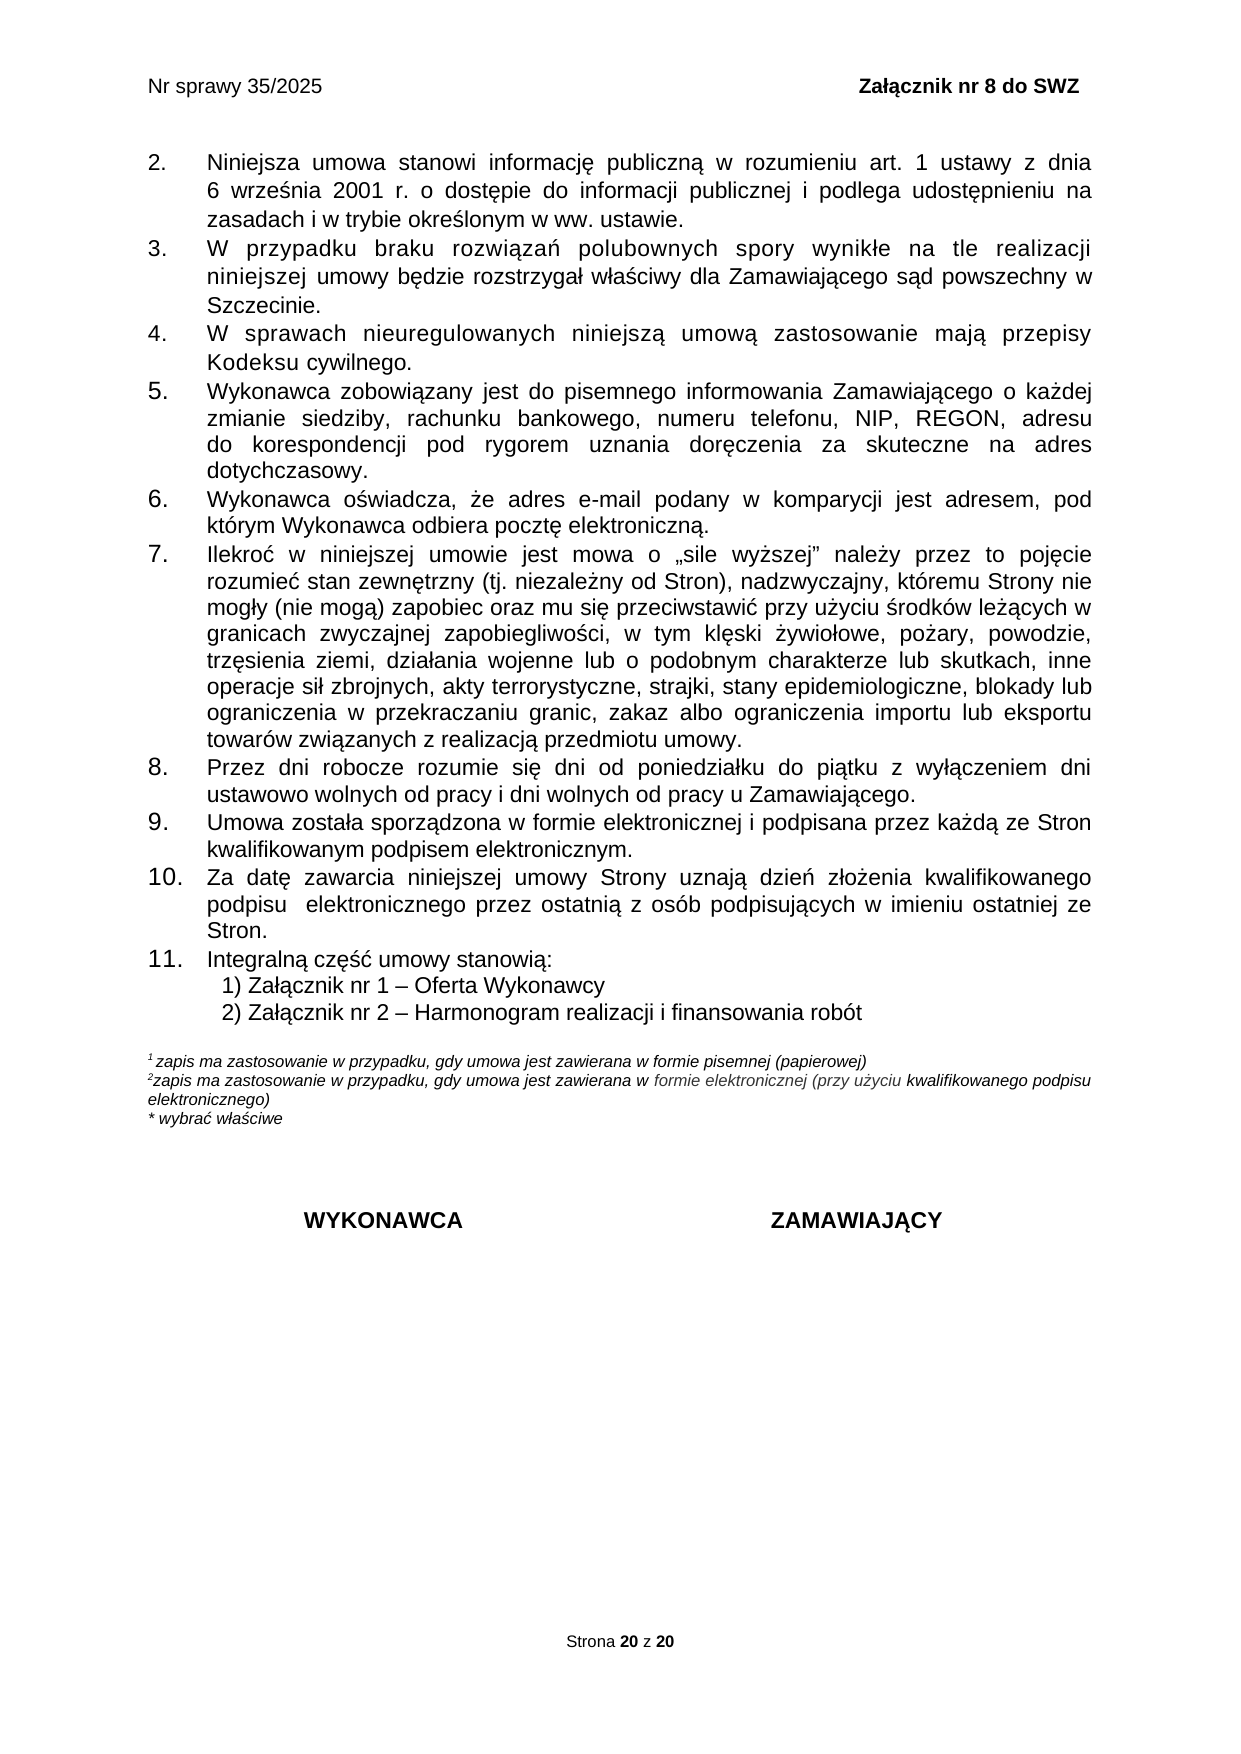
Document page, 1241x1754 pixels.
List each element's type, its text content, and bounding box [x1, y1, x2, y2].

list Wykonawca oświadcza, że adres e-mail podany w komparycji jest adresem, pod którym Wykonawca odbiera pocztę elektroniczną. [148, 484, 1093, 539]
text * wybrać właściwe [148, 1109, 1093, 1128]
text 1) Załącznik nr 1 – Oferta Wykonawcy [221, 972, 1091, 999]
text 2) Załącznik nr 2 – Harmonogram realizacji i finansowania robót [221, 999, 1091, 1025]
list Niniejsza umowa stanowi informację publiczną w rozumieniu art. 1 ustawy z dnia 6 września 2001 r. o dostępie do informacji publicznej i podlega udostępnieniu na zasadach i w trybie określonym w ww. ustawie. [148, 148, 1093, 233]
list Umowa została sporządzona w formie elektronicznej i podpisana przez każdą ze Stron kwalifikowanym podpisem elektronicznym. [148, 807, 1093, 862]
list Wykonawca zobowiązany jest do pisemnego informowania Zamawiającego o każdej zmianie siedziby, rachunku bankowego, numeru telefonu, NIP, REGON, adresu do korespondencji pod rygorem uznania doręczenia za skuteczne na adres dotychczasowy. [148, 376, 1093, 484]
list Integralną część umowy stanowią: [148, 944, 1093, 972]
text 2zapis ma zastosowanie w przypadku, gdy umowa jest zawierana w formie elektronicznej (przy użyciu kwalifikowanego podpisu elektronicznego) [148, 1071, 1093, 1109]
text WYKONAWCA ZAMAWIAJĄCY [148, 1207, 1093, 1234]
list Przez dni robocze rozumie się dni od poniedziałku do piątku z wyłączeniem dni ustawowo wolnych od pracy i dni wolnych od pracy u Zamawiającego. [148, 752, 1093, 807]
list W sprawach nieuregulowanych niniejszą umową zastosowanie mają przepisy Kodeksu cywilnego. [148, 319, 1093, 376]
list Ilekroć w niniejszej umowie jest mowa o „sile wyższej” należy przez to pojęcie rozumieć stan zewnętrzny (tj. niezależny od Stron), nadzwyczajny, któremu Strony nie mogły (nie mogą) zapobiec oraz mu się przeciwstawić przy użyciu środków leżących w granicach zwyczajnej zapobiegliwości, w tym klęski żywiołowe, pożary, powodzie, trzęsienia ziemi, działania wojenne lub o podobnym charakterze lub skutkach, inne operacje sił zbrojnych, akty terrorystyczne, strajki, stany epidemiologiczne, blokady lub ograniczenia w przekraczaniu granic, zakaz albo ograniczenia importu lub eksportu towarów związanych z realizacją przedmiotu umowy. [148, 539, 1093, 752]
list Za datę zawarcia niniejszej umowy Strony uznają dzień złożenia kwalifikowanego podpisu elektronicznego przez ostatnią z osób podpisujących w imieniu ostatniej ze Stron. [148, 862, 1093, 944]
list W przypadku braku rozwiązań polubownych spory wynikłe na tle realizacji niniejszej umowy będzie rozstrzygał właściwy dla Zamawiającego sąd powszechny w Szczecinie. [148, 233, 1093, 319]
text 1 zapis ma zastosowanie w przypadku, gdy umowa jest zawierana w formie pisemnej (papierowej) [148, 1052, 1093, 1071]
